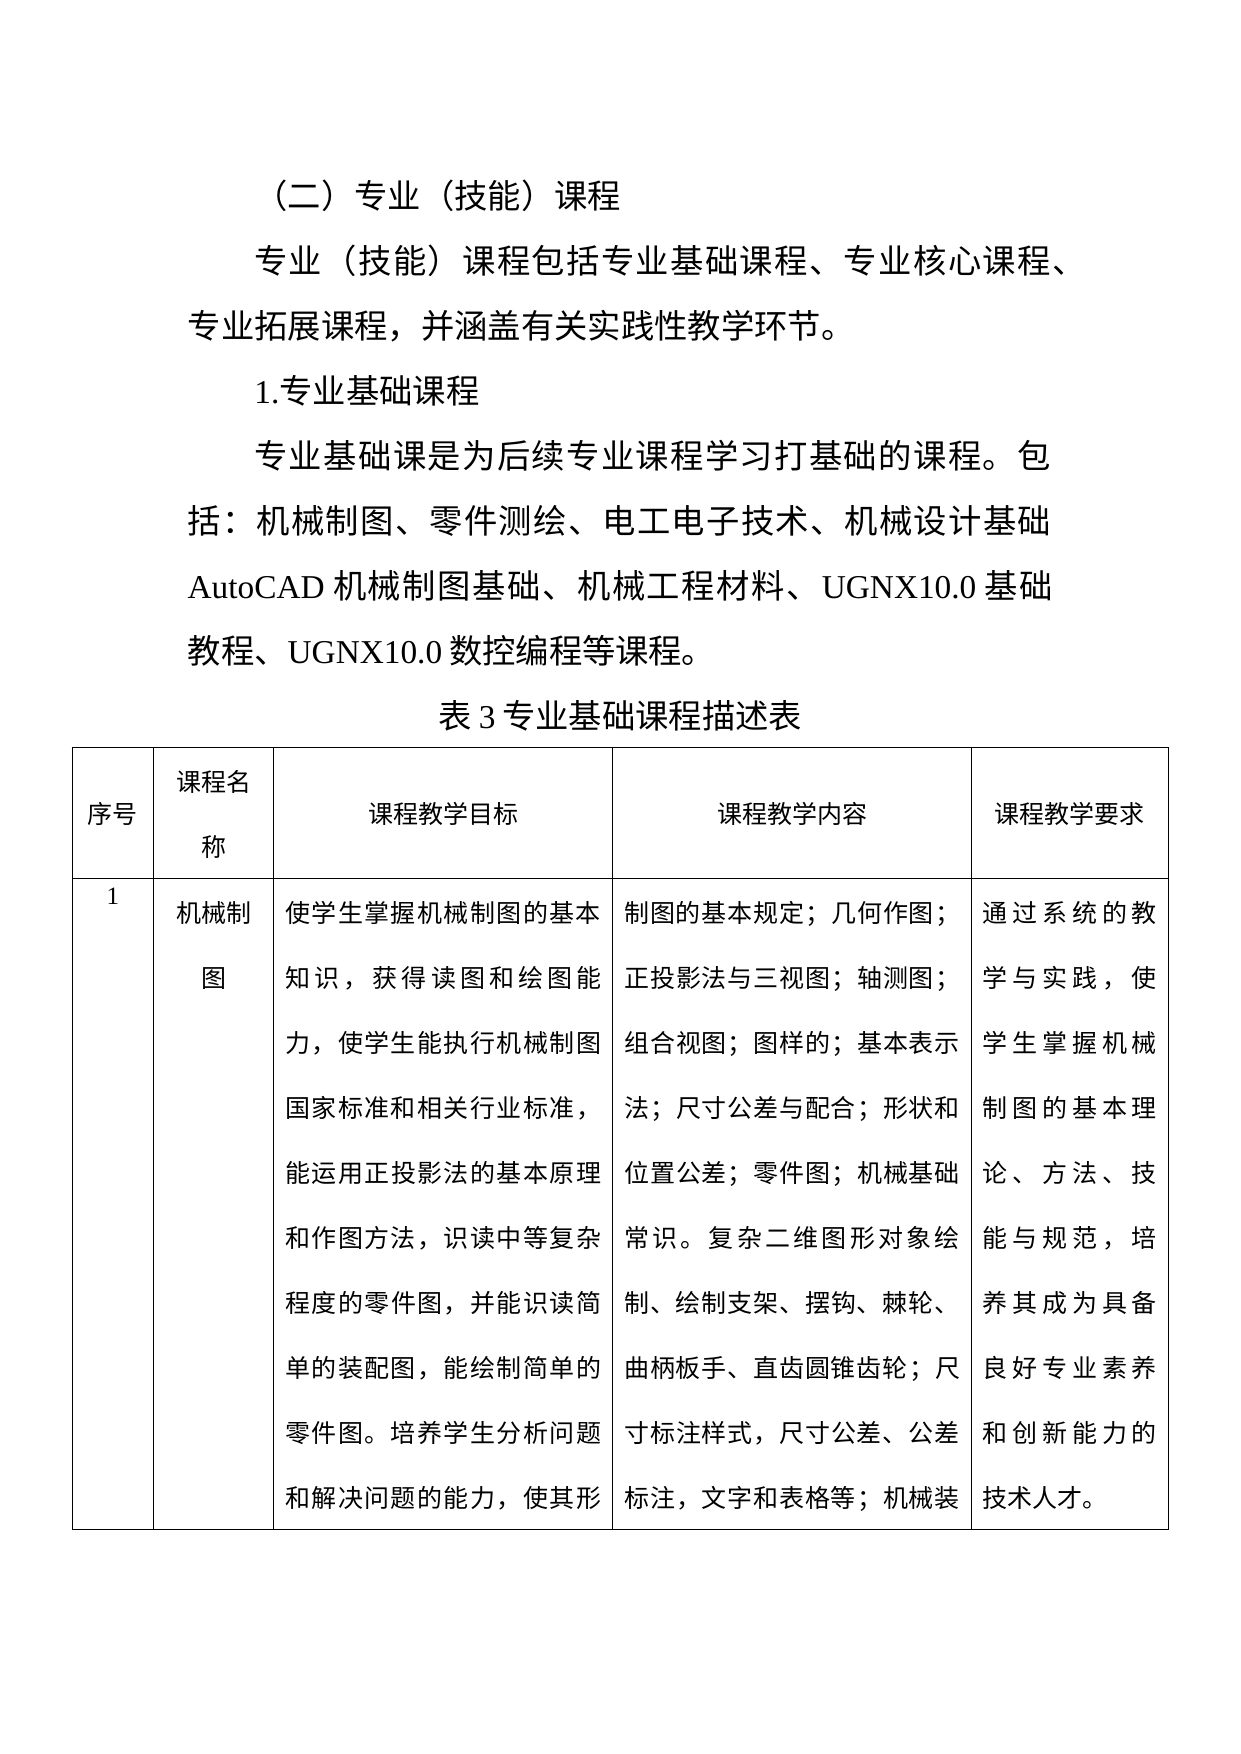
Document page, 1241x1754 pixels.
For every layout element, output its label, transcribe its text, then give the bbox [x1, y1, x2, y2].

list 表3专业基础课程描述表 [187, 682, 1053, 747]
table_header 课程教学目标 [274, 748, 612, 878]
table_header 课程名称 [154, 748, 273, 878]
text 专业基础课是为后续专业课程学习打基础的课程。包括：机械制图、零件测绘、电工电子技术、机械设计基础、AutoCAD机械制图基础、机械工程材料、UGNX10.0基础教程、UGNX10.0数控编程等课程。 [187, 422, 1053, 682]
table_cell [972, 879, 1168, 1529]
text 专业（技能）课程包括专业基础课程、专业核心课程、专业拓展课程，并涵盖有关实践性教学环节。 [187, 227, 1053, 357]
table_cell 1 [73, 879, 153, 1529]
subtitle （二）专业（技能）课程 [187, 162, 1053, 227]
table_header 序号 [73, 748, 153, 878]
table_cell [274, 879, 612, 1529]
table_header 课程教学内容 [613, 748, 971, 878]
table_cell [613, 879, 971, 1529]
text 1.专业基础课程 [187, 357, 1053, 422]
table_cell 机械制图 [154, 879, 273, 1529]
table_header 课程教学要求 [972, 748, 1168, 878]
